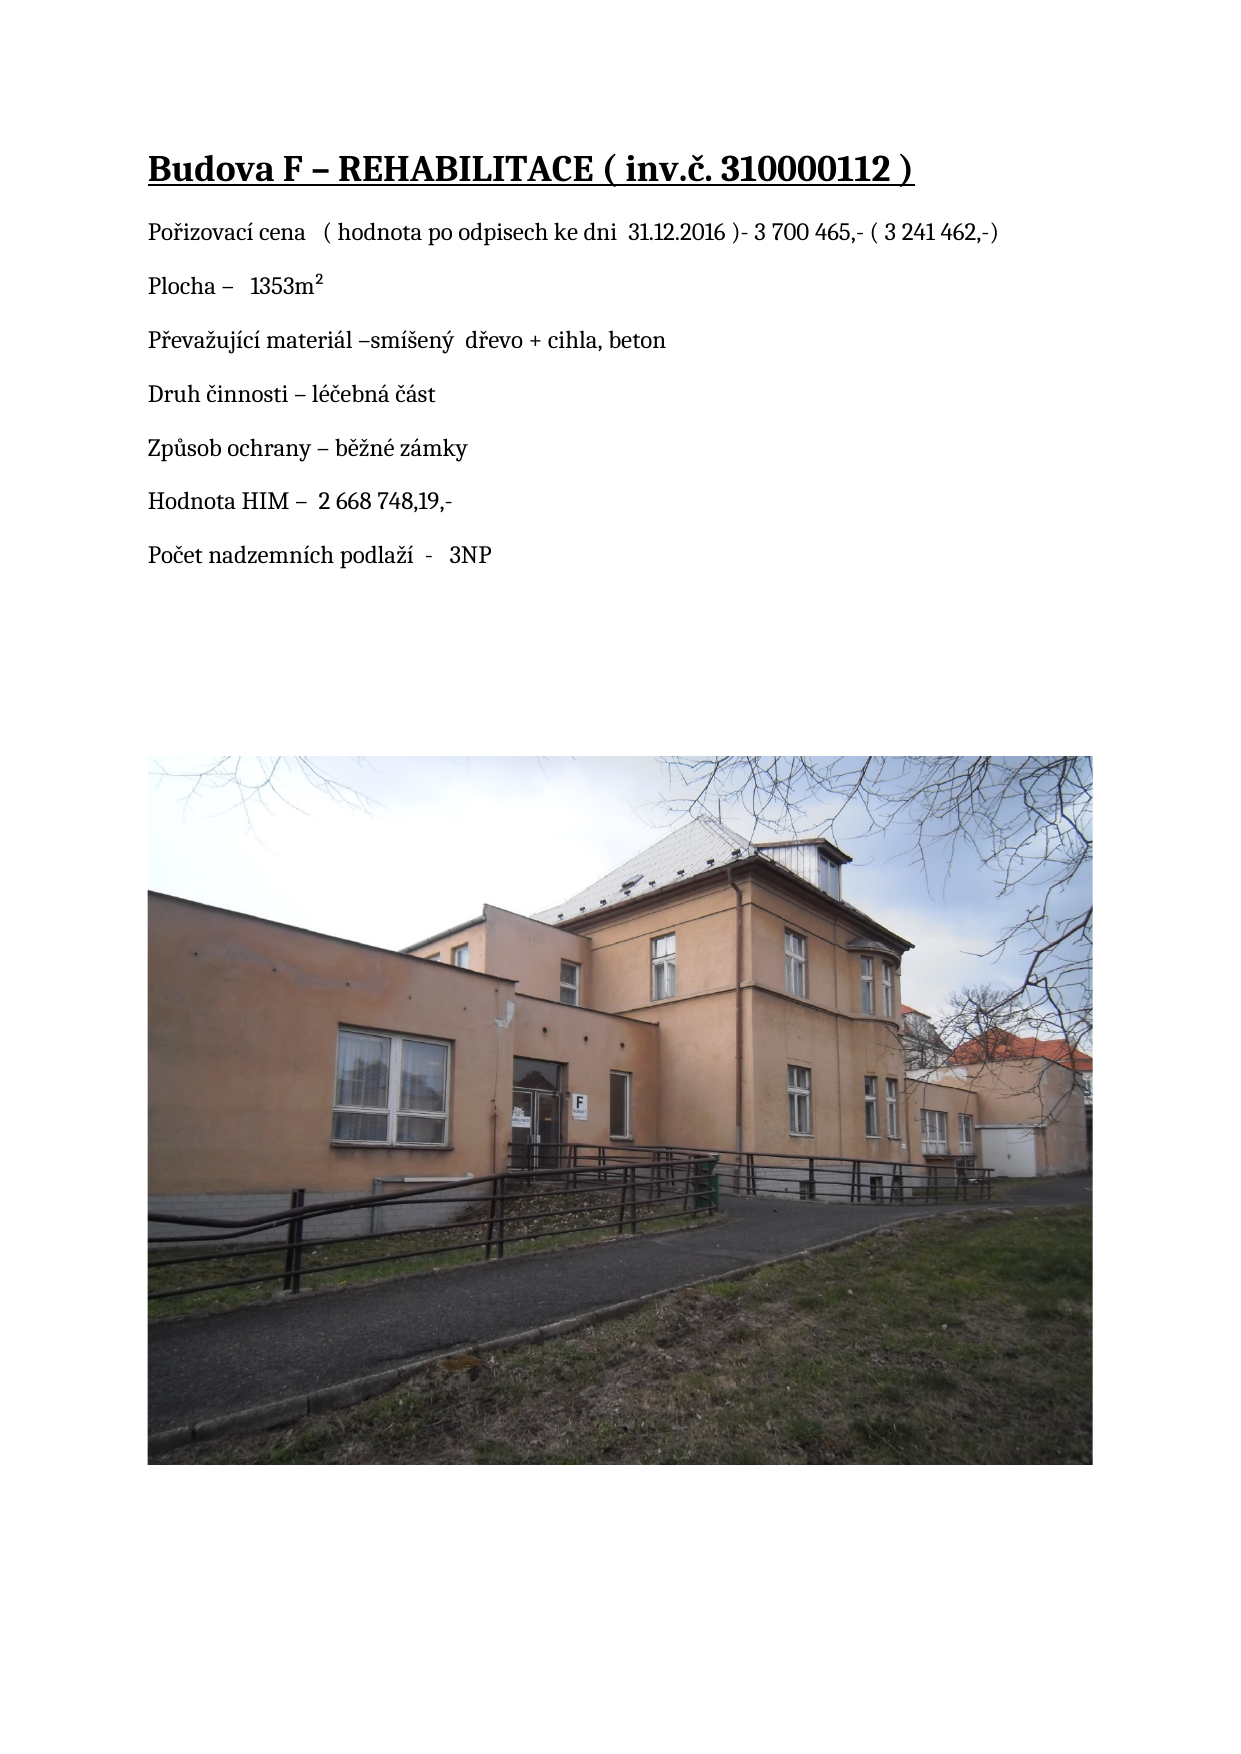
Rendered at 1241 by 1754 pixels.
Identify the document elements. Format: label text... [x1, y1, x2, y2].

text Pořizovací cena ( hodnota po odpisech ke dni 31.12.2016 )- 3 700 465,- ( 3 241 462,-) [148, 218, 1093, 247]
text Způsob ochrany – běžné zámky [148, 433, 1093, 462]
text Převažující materiál –smíšený dřevo + cihla, beton [148, 326, 1093, 354]
text Plocha – 1353m² [148, 272, 1093, 301]
picture [147, 756, 1093, 1465]
text Druh činnosti – léčebná část [148, 379, 1093, 408]
text Hodnota HIM – 2 668 748,19,- [148, 487, 1093, 516]
text Budova F – REHABILITACE ( inv.č. 310000112 ) [148, 148, 1093, 191]
text Počet nadzemních podlaží - 3NP [148, 541, 1093, 570]
